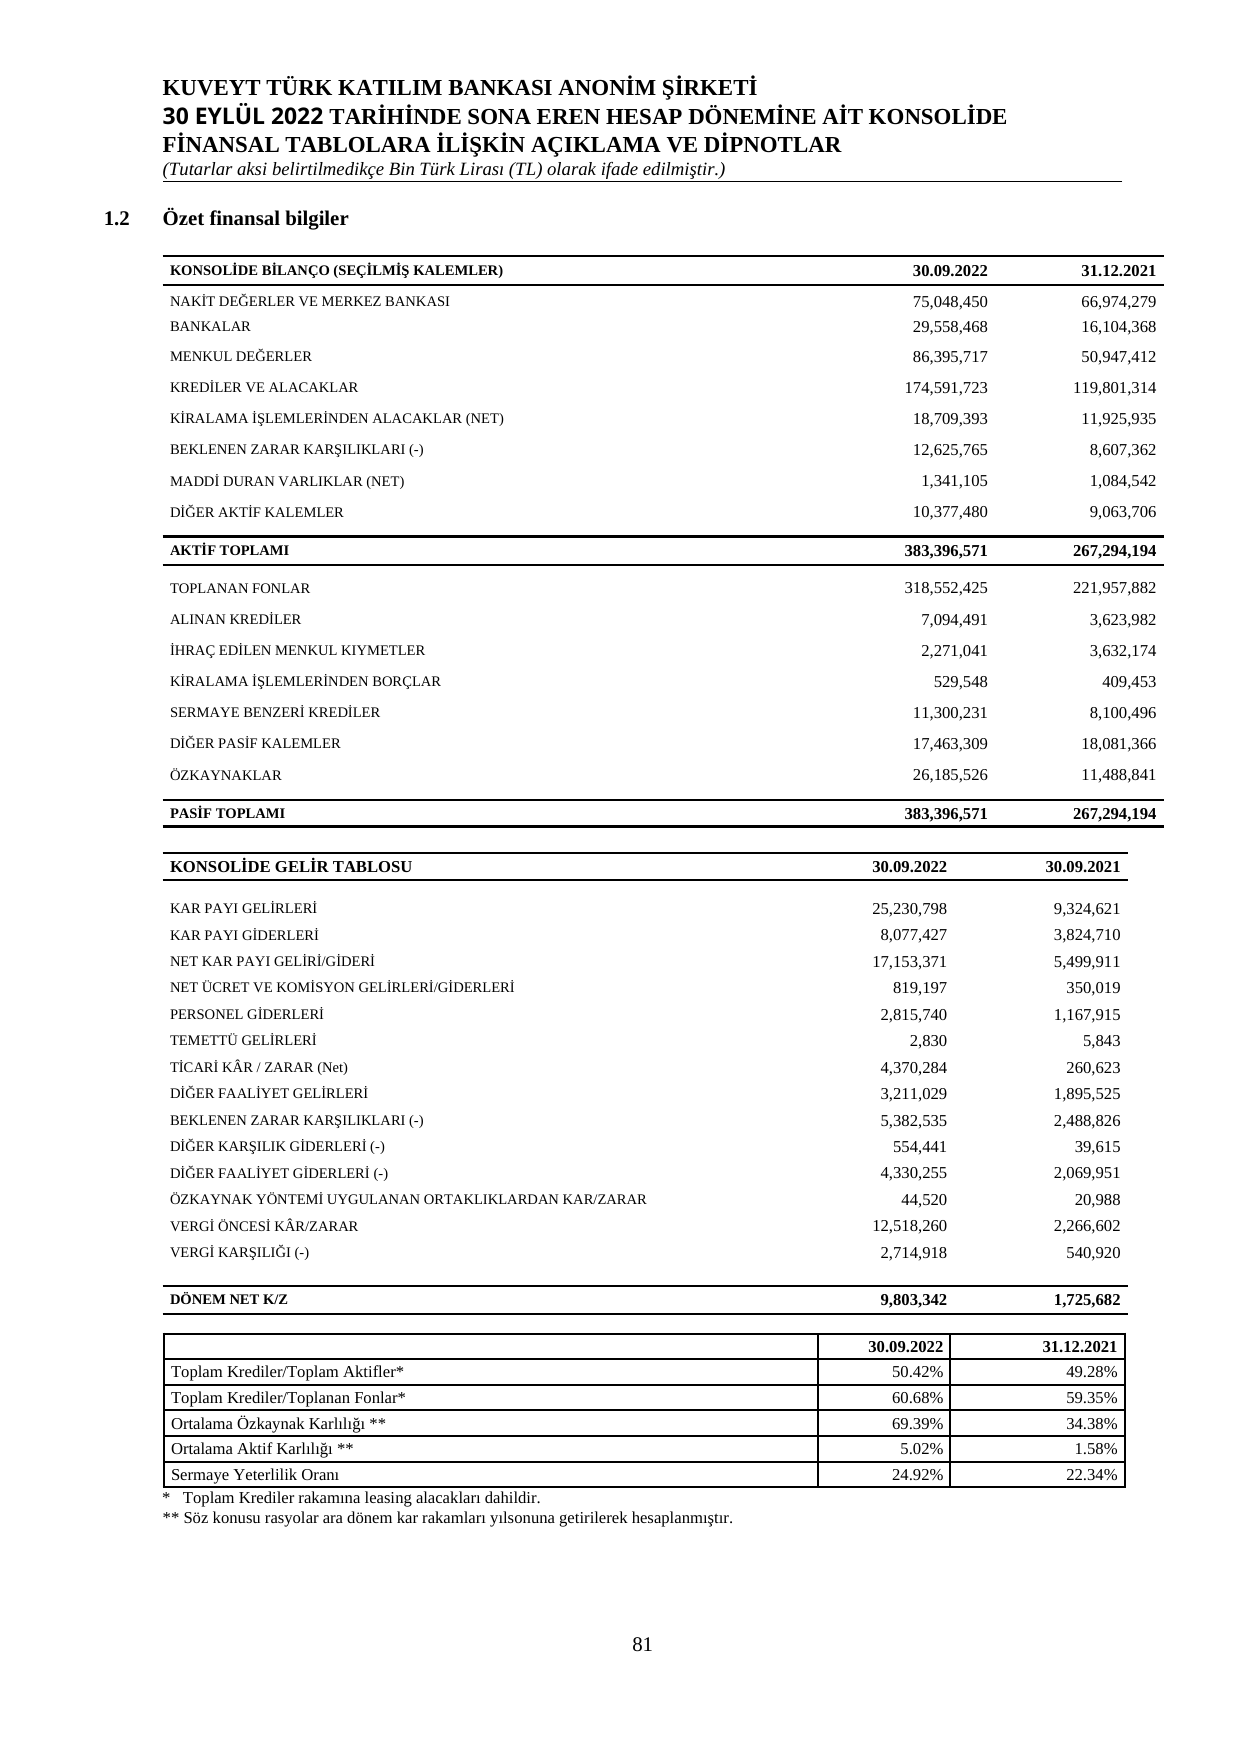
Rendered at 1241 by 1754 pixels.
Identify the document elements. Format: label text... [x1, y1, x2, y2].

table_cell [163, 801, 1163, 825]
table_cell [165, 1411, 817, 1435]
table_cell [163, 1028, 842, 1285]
text 1.2 Özet finansal bilgiler [103, 206, 1122, 230]
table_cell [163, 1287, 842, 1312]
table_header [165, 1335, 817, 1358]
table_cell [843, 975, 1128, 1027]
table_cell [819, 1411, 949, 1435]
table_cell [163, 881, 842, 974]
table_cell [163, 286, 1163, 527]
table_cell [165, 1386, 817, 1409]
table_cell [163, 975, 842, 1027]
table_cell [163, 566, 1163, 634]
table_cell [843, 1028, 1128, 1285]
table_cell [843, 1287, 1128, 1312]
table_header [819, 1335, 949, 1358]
text ** Söz konusu rasyolar ara dönem kar rakamları yılsonuna getirilerek hesaplanmıştır. [162, 1507, 1122, 1527]
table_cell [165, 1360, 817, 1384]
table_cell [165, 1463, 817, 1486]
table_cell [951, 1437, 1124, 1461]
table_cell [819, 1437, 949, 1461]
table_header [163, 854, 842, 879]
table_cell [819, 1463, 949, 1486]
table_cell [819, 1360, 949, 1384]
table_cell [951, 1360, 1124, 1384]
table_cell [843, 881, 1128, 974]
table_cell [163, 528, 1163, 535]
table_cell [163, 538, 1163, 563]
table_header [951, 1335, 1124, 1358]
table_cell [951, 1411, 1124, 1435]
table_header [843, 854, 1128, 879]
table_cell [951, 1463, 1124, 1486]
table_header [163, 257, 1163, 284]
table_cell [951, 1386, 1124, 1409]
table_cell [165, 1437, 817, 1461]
text * Toplam Krediler rakamına leasing alacakları dahildir. [103, 1488, 1122, 1507]
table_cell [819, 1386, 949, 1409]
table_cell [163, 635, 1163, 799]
